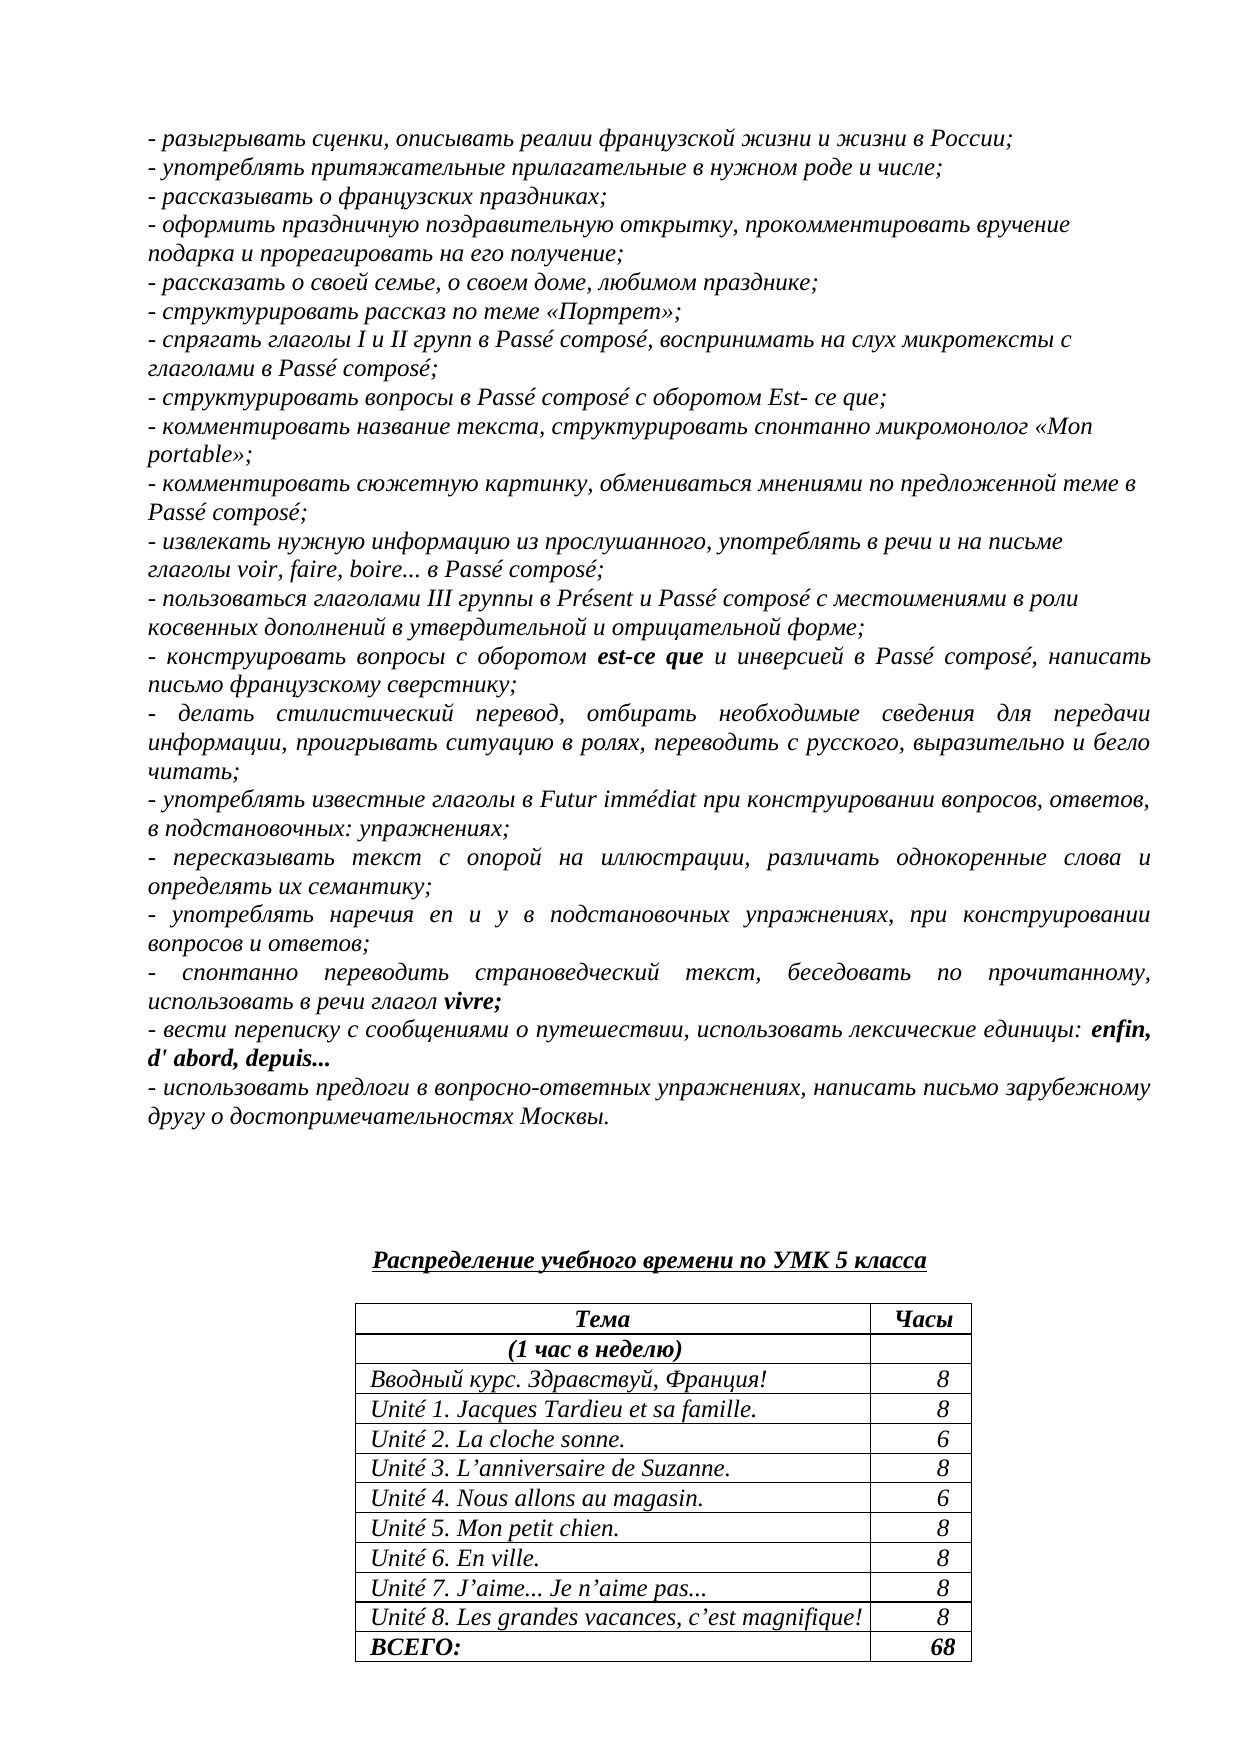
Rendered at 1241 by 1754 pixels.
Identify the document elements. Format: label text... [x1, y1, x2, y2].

table_cell Unité 1. Jacques Tardieu et sa famille. [356, 1394, 870, 1423]
text - пересказывать текст с опорой на иллюстрации, различать однокоренные слова и определять их семантику; [148, 842, 1151, 899]
text - пользоваться глаголами III группы в Présent и Passé composé с местоимениями в роли косвенных дополнений в утвердительной и отрицательной форме; [148, 583, 1151, 641]
text - извлекать нужную информацию из прослушанного, употреблять в речи и на письме глаголы voir, faire, boire... в Passé composé; [148, 526, 1151, 583]
text - структурировать рассказ по теме «Портрет»; [148, 296, 1151, 324]
table_cell Unité 2. La cloche sonne. [356, 1424, 870, 1452]
table_cell Вводный курс. Здравствуй, Франция! [356, 1364, 870, 1393]
table_cell 8 [871, 1543, 971, 1572]
text - конструировать вопросы с оборотом est-ce que и инверсией в Passé composé, написать письмо французскому сверстнику; [148, 641, 1151, 698]
table_cell Unité 3. L’anniversaire de Suzanne. [356, 1454, 870, 1482]
table_cell 8 [871, 1573, 971, 1601]
table_cell Unité 5. Mon petit chien. [356, 1513, 870, 1542]
table_header Часы [871, 1304, 971, 1333]
table_cell 6 [871, 1483, 971, 1512]
table_header Тема [356, 1304, 870, 1333]
table_cell 8 [871, 1603, 971, 1631]
table_cell Unité 6. En ville. [356, 1543, 870, 1572]
text - комментировать название текста, структурировать спонтанно микромонолог «Mon portable»; [148, 411, 1151, 468]
table_cell (1 час в неделю) [356, 1335, 870, 1363]
text - делать стилистический перевод, отбирать необходимые сведения для передачи информации, проигрывать ситуацию в ролях, переводить с русского, выразительно и бегло читать; [148, 698, 1151, 784]
text - вести переписку с сообщениями о путешествии, использовать лексические единицы: enfin, d' abord, depuis... [148, 1014, 1151, 1072]
text - использовать предлоги в вопросно-ответных упражнениях, написать письмо зарубежному другу о достопримечательностях Москвы. [148, 1072, 1151, 1130]
text - оформить праздничную поздравительную открытку, прокомментировать вручение подарка и прореагировать на его получение; [148, 209, 1151, 267]
table_cell 8 [871, 1364, 971, 1393]
table_cell 8 [871, 1454, 971, 1482]
text - употреблять притяжательные прилагательные в нужном роде и числе; [148, 152, 1151, 181]
table_cell 6 [871, 1424, 971, 1452]
text - комментировать сюжетную картинку, обмениваться мнениями по предложенной теме в Passé composé; [148, 468, 1151, 526]
text - спрягать глаголы I и II групп в Passé composé, воспринимать на слух микротексты с глаголами в Passé composé; [148, 324, 1151, 382]
text - структурировать вопросы в Passé composé с оборотом Est- ce que; [148, 382, 1151, 411]
table_cell 68 [871, 1632, 971, 1661]
table_cell ВСЕГО: [356, 1632, 870, 1661]
table_cell [871, 1335, 971, 1363]
text Распределение учебного времени по УМК 5 класса [148, 1246, 1151, 1274]
table_cell Unité 7. J’aime... Je n’aime pas... [356, 1573, 870, 1601]
table_cell 8 [871, 1394, 971, 1423]
table_cell 8 [871, 1513, 971, 1542]
table_cell Unité 8. Les grandes vacances, c’est magnifique! [356, 1603, 870, 1631]
text - рассказывать о французских праздниках; [148, 181, 1151, 209]
text - рассказать о своей семье, о своем доме, любимом празднике; [148, 267, 1151, 296]
text - употреблять известные глаголы в Futur immédiat при конструировании вопросов, ответов, в подстановочных: упражнениях; [148, 784, 1151, 842]
text - спонтанно переводить страноведческий текст, беседовать по прочитанному, использовать в речи глагол vivre; [148, 957, 1151, 1014]
text - разыгрывать сценки, описывать реалии французской жизни и жизни в России; [148, 123, 1151, 152]
text - употреблять наречия en и у в подстановочных упражнениях, при конструировании вопросов и ответов; [148, 899, 1151, 957]
table_cell Unité 4. Nous allons au magasin. [356, 1483, 870, 1512]
